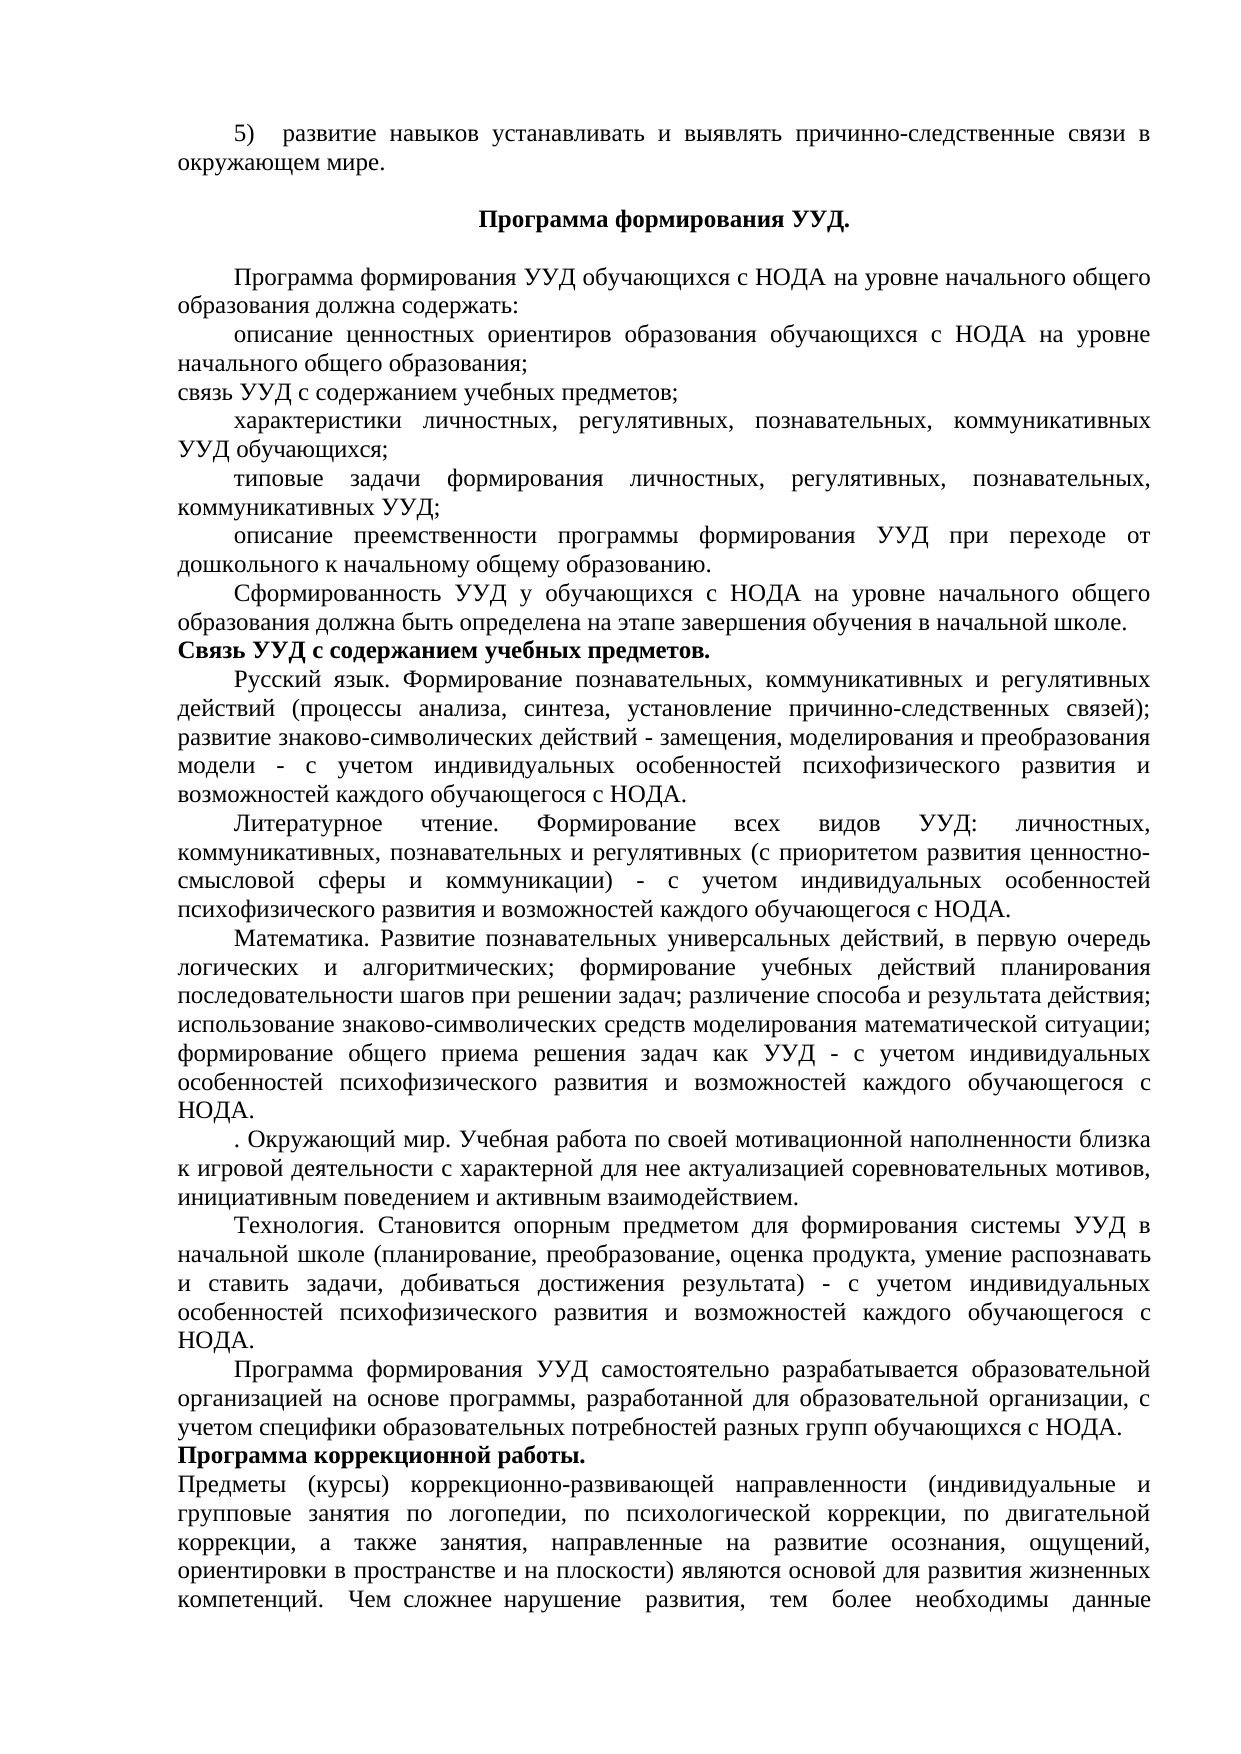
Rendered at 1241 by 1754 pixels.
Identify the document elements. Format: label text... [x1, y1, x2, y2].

text . Окружающий мир. Учебная работа по своей мотивационной наполненности близка к игровой деятельности с характерной для нее актуализацией соревновательных мотивов, инициативным поведением и активным взаимодействием. [177, 1124, 1151, 1211]
subtitle Связь УУД с содержанием учебных предметов. [177, 636, 1151, 664]
text Русский язык. Формирование познавательных, коммуникативных и регулятивных действий (процессы анализа, синтеза, установление причинно-следственных связей); развитие знаково-символических действий - замещения, моделирования и преобразования модели - с учетом индивидуальных особенностей психофизического развития и возможностей каждого обучающегося с НОДА. [177, 664, 1151, 808]
text Сформированность УУД у обучающихся с НОДА на уровне начального общего образования должна быть определена на этапе завершения обучения в начальной школе. [177, 578, 1151, 636]
text связь УУД с содержанием учебных предметов; [177, 377, 1151, 406]
subtitle Программа коррекционной работы. [177, 1441, 1151, 1469]
text типовые задачи формирования личностных, регулятивных, познавательных, коммуникативных УУД; [177, 463, 1151, 521]
text Программа формирования УУД обучающихся с НОДА на уровне начального общего образования должна содержать: [177, 262, 1151, 319]
text Технология. Становится опорным предметом для формирования системы УУД в начальной школе (планирование, преобразование, оценка продукта, умение распознавать и ставить задачи, добиваться достижения результата) - с учетом индивидуальных особенностей психофизического развития и возможностей каждого обучающегося с НОДА. [177, 1211, 1151, 1354]
text Литературное чтение. Формирование всех видов УУД: личностных, коммуникативных, познавательных и регулятивных (с приоритетом развития ценностно- смысловой сферы и коммуникации) - с учетом индивидуальных особенностей психофизического развития и возможностей каждого обучающегося с НОДА. [177, 808, 1151, 923]
text Программа формирования УУД самостоятельно разрабатывается образовательной организацией на основе программы, разработанной для образовательной организации, с учетом специфики образовательных потребностей разных групп обучающихся с НОДА. [177, 1354, 1151, 1441]
text характеристики личностных, регулятивных, познавательных, коммуникативных УУД обучающихся; [177, 406, 1151, 463]
text Математика. Развитие познавательных универсальных действий, в первую очередь логических и алгоритмических; формирование учебных действий планирования последовательности шагов при решении задач; различение способа и результата действия; использование знаково-символических средств моделирования математической ситуации; формирование общего приема решения задач как УУД - с учетом индивидуальных особенностей психофизического развития и возможностей каждого обучающегося с НОДА. [177, 923, 1151, 1124]
list развитие навыков устанавливать и выявлять причинно-следственные связи в окружающем мире. [177, 118, 1151, 176]
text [177, 1469, 1151, 1613]
subtitle Программа формирования УУД. [177, 204, 1151, 233]
text описание преемственности программы формирования УУД при переходе от дошкольного к начальному общему образованию. [177, 521, 1151, 578]
text описание ценностных ориентиров образования обучающихся с НОДА на уровне начального общего образования; [177, 319, 1151, 377]
